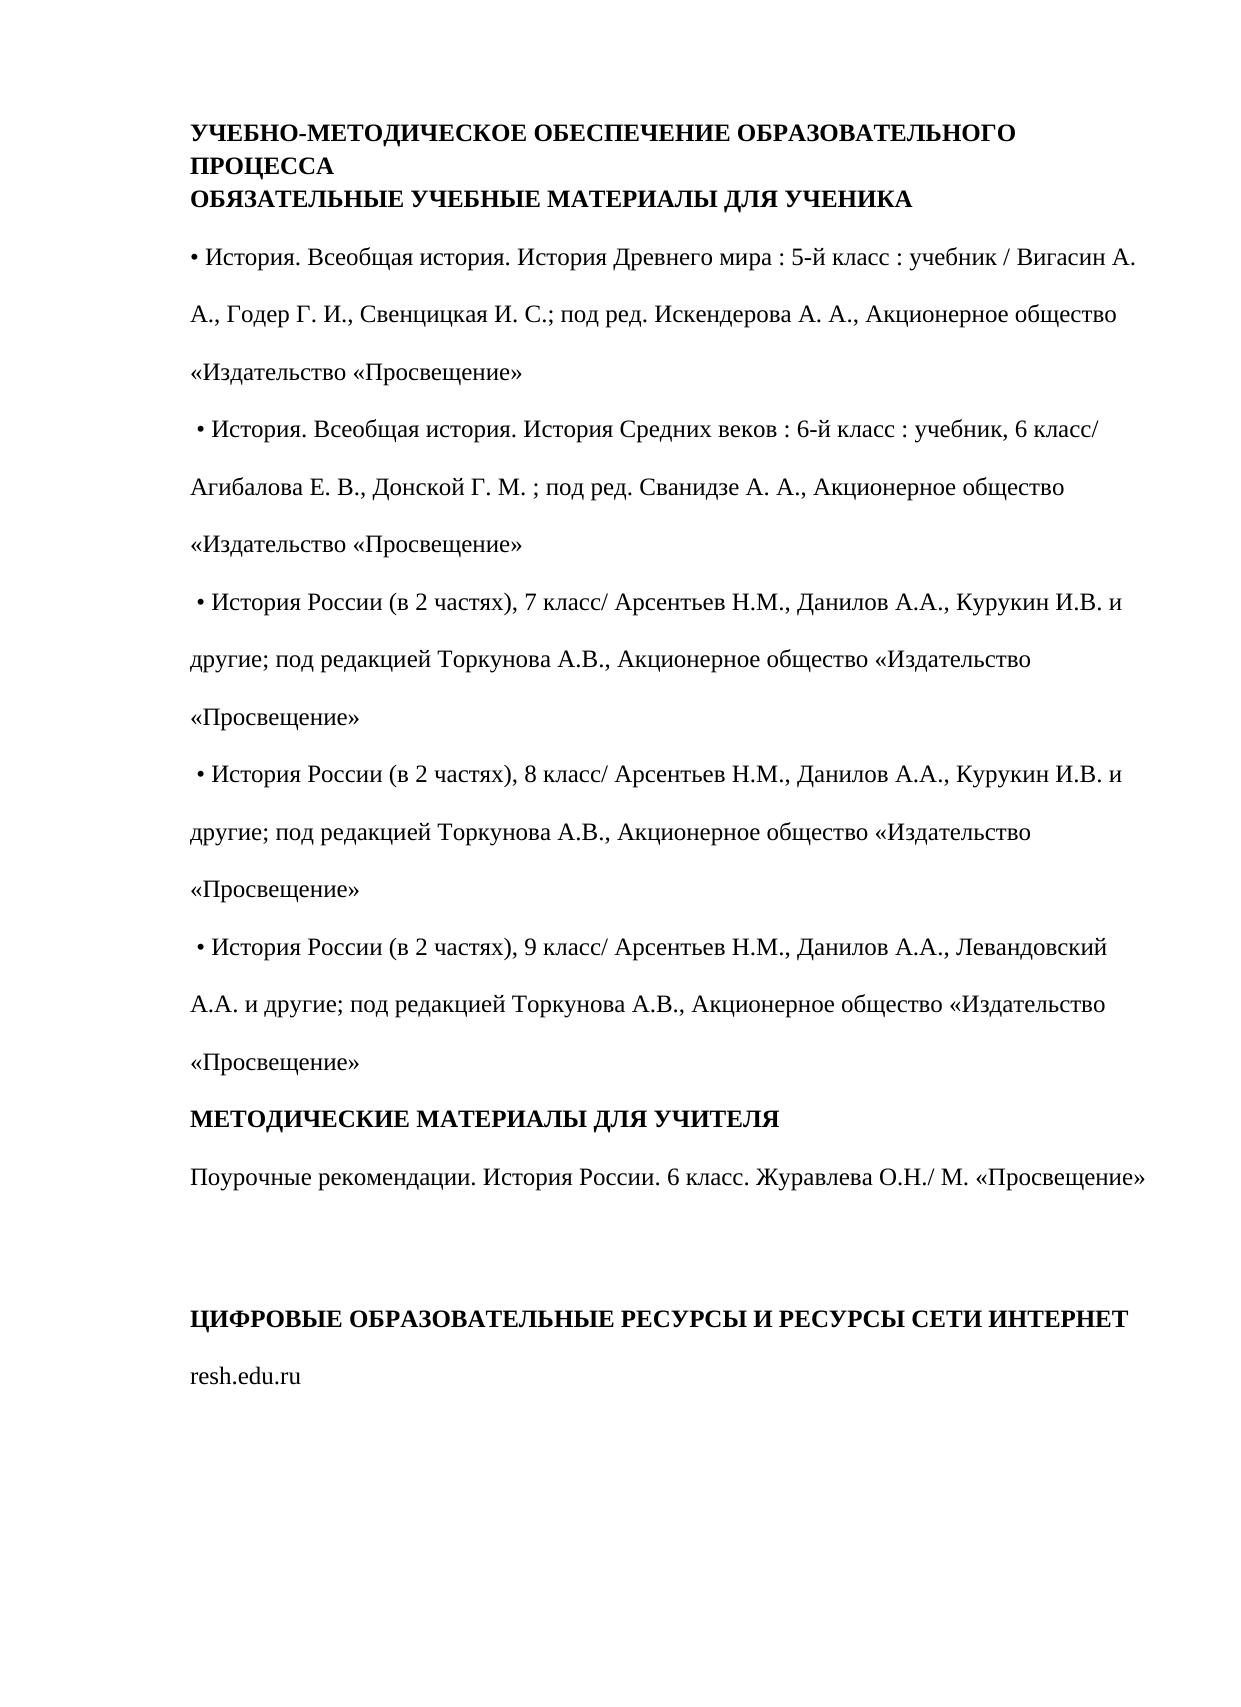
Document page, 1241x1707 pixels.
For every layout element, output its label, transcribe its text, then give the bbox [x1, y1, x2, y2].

text resh.edu.ru [190, 1361, 1152, 1390]
text УЧЕБНО-МЕТОДИЧЕСКОЕ ОБЕСПЕЧЕНИЕ ОБРАЗОВАТЕЛЬНОГО ПРОЦЕССА [190, 118, 1152, 180]
text Поурочные рекомендации. История России. 6 класс. Журавлева О.Н./ М. «Просвещение» [190, 1162, 1152, 1246]
text ЦИФРОВЫЕ ОБРАЗОВАТЕЛЬНЫЕ РЕСУРСЫ И РЕСУРСЫ СЕТИ ИНТЕРНЕТ [190, 1304, 1152, 1332]
text • История. Всеобщая история. История Древнего мира : 5-й класс : учебник / Вигасин А. А., Годер Г. И., Свенцицкая И. С.; под ред. Искендерова А. А., Акционерное общество «Издательство «Просвещение» • История. Всеобщая история. История Средних веков : 6-й класс : учебник, 6 класс/ Агибалова Е. В., Донской Г. М. ; под ред. Сванидзе А. А., Акционерное общество «Издательство «Просвещение» • История России (в 2 частях), 7 класс/ Арсентьев Н.М., Данилов А.А., Курукин И.В. и другие; под редакцией Торкунова А.В., Акционерное общество «Издательство «Просвещение» • История России (в 2 частях), 8 класс/ Арсентьев Н.М., Данилов А.А., Курукин И.В. и другие; под редакцией Торкунова А.В., Акционерное общество «Издательство «Просвещение» • История России (в 2 частях), 9 класс/ Арсентьев Н.М., Данилов А.А., Левандовский А.А. и другие; под редакцией Торкунова А.В., Акционерное общество «Издательство «Просвещение» [190, 242, 1152, 1075]
text МЕТОДИЧЕСКИЕ МАТЕРИАЛЫ ДЛЯ УЧИТЕЛЯ [190, 1104, 1152, 1133]
text ОБЯЗАТЕЛЬНЫЕ УЧЕБНЫЕ МАТЕРИАЛЫ ДЛЯ УЧЕНИКА [190, 184, 1152, 213]
